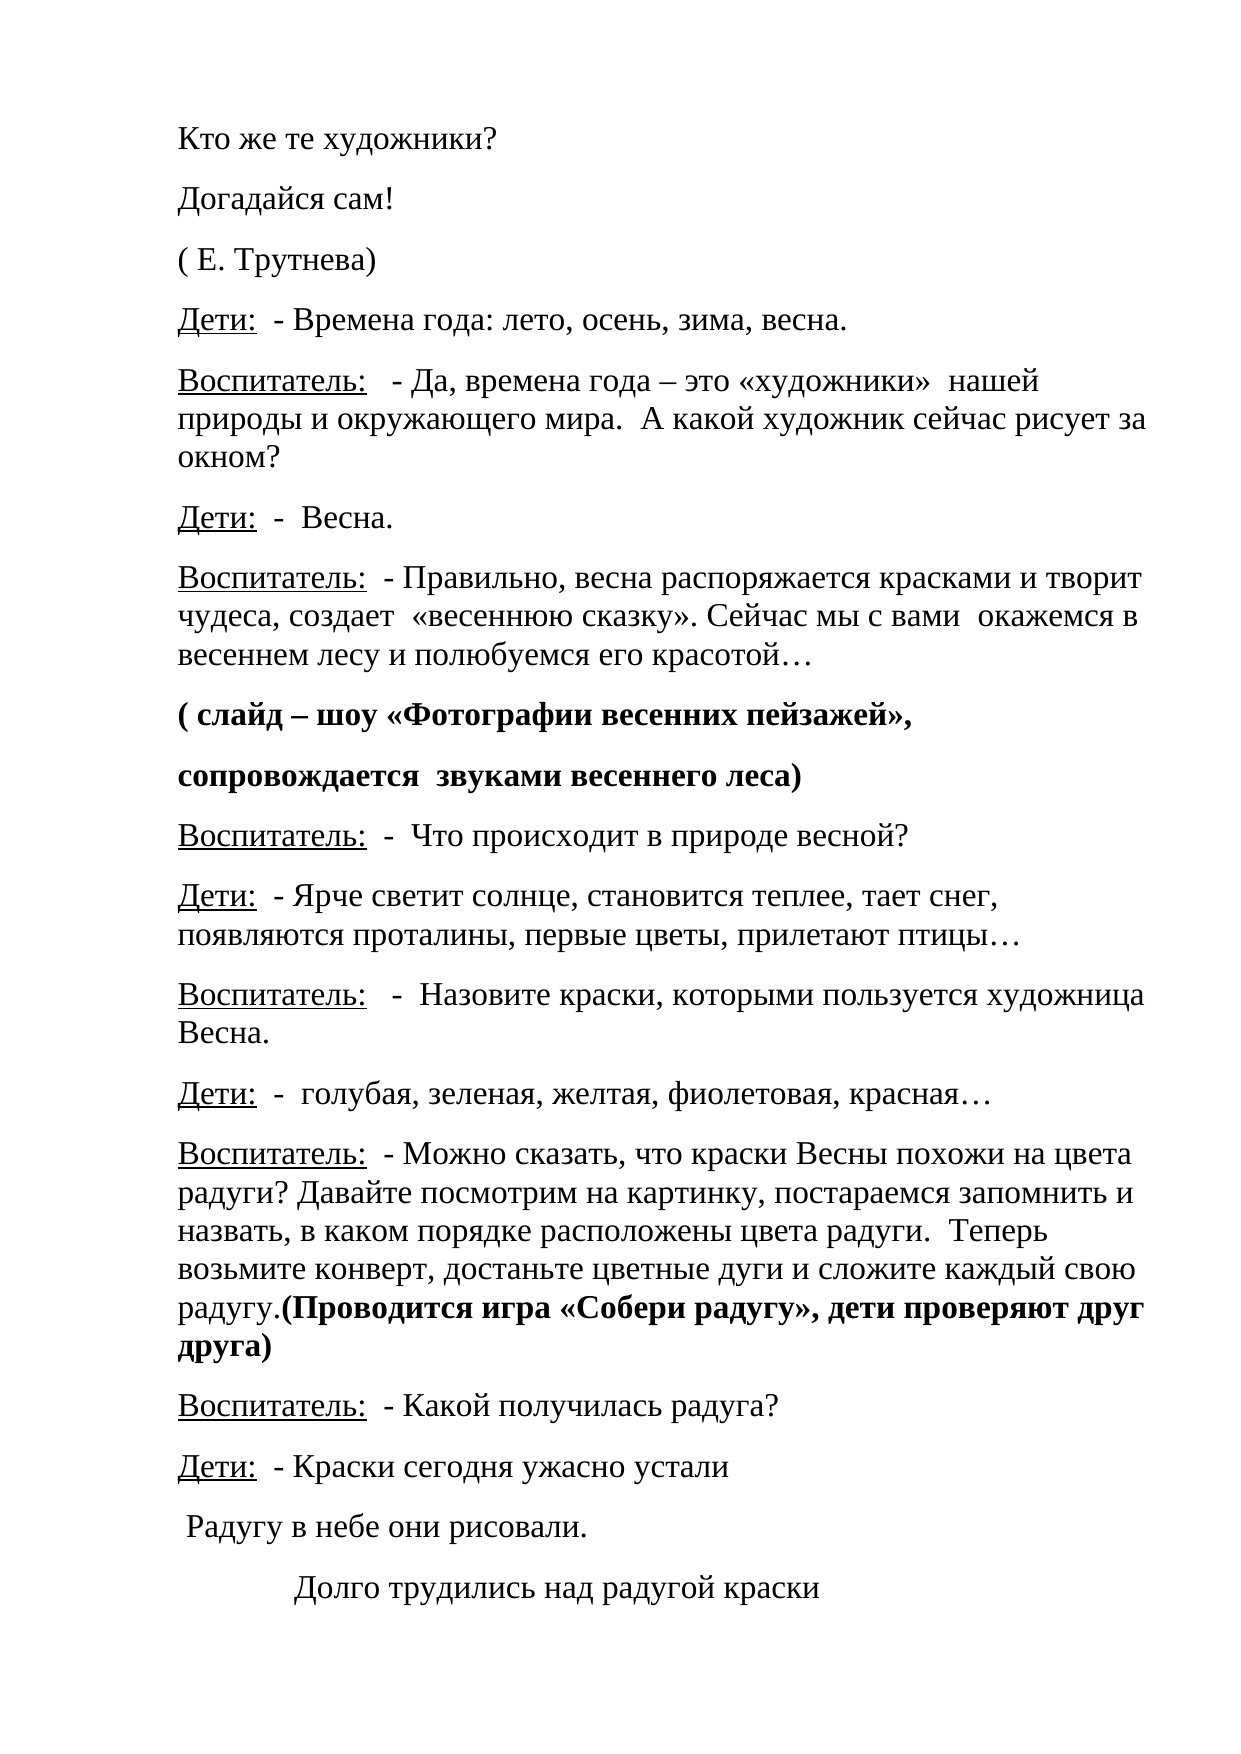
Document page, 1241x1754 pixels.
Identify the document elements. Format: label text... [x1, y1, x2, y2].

text Кто же те художники? [177, 118, 1152, 156]
text Долго трудились над радугой краски [177, 1567, 1152, 1605]
text Воспитатель: - Назовите краски, которыми пользуется художница Весна. [177, 974, 1152, 1051]
text сопровождается звуками весеннего леса) [177, 755, 1152, 793]
text Дети: - Весна. [177, 497, 1152, 535]
text Догадайся сам! [177, 178, 1152, 217]
text ( слайд – шоу «Фотографии весенних пейзажей», [177, 694, 1152, 733]
text Воспитатель: - Правильно, весна распоряжается красками и творит чудеса, создает «весеннюю сказку». Сейчас мы с вами окажемся в весеннем лесу и полюбуемся его красотой… [177, 557, 1152, 672]
text ( Е. Трутнева) [177, 239, 1152, 277]
text Воспитатель: - Какой получилась радуга? [177, 1386, 1152, 1424]
text Воспитатель: - Да, времена года – это «художники» нашей природы и окружающего мира. А какой художник сейчас рисует за окном? [177, 360, 1152, 475]
text Дети: - голубая, зеленая, желтая, фиолетовая, красная… [177, 1073, 1152, 1111]
text Дети: - Ярче светит солнце, становится теплее, тает снег, появляются проталины, первые цветы, прилетают птицы… [177, 876, 1152, 952]
text Дети: - Времена года: лето, осень, зима, весна. [177, 299, 1152, 338]
text Радугу в небе они рисовали. [177, 1506, 1152, 1545]
text Воспитатель: - Что происходит в природе весной? [177, 815, 1152, 853]
text Воспитатель: - Можно сказать, что краски Весны похожи на цвета радуги? Давайте посмотрим на картинку, постараемся запомнить и назвать, в каком порядке расположены цвета радуги. Теперь возьмите конверт, достаньте цветные дуги и сложите каждый свою радугу.(Проводится игра «Собери радугу», дети проверяют друг друга) [177, 1133, 1152, 1363]
text Дети: - Краски сегодня ужасно устали [177, 1446, 1152, 1484]
